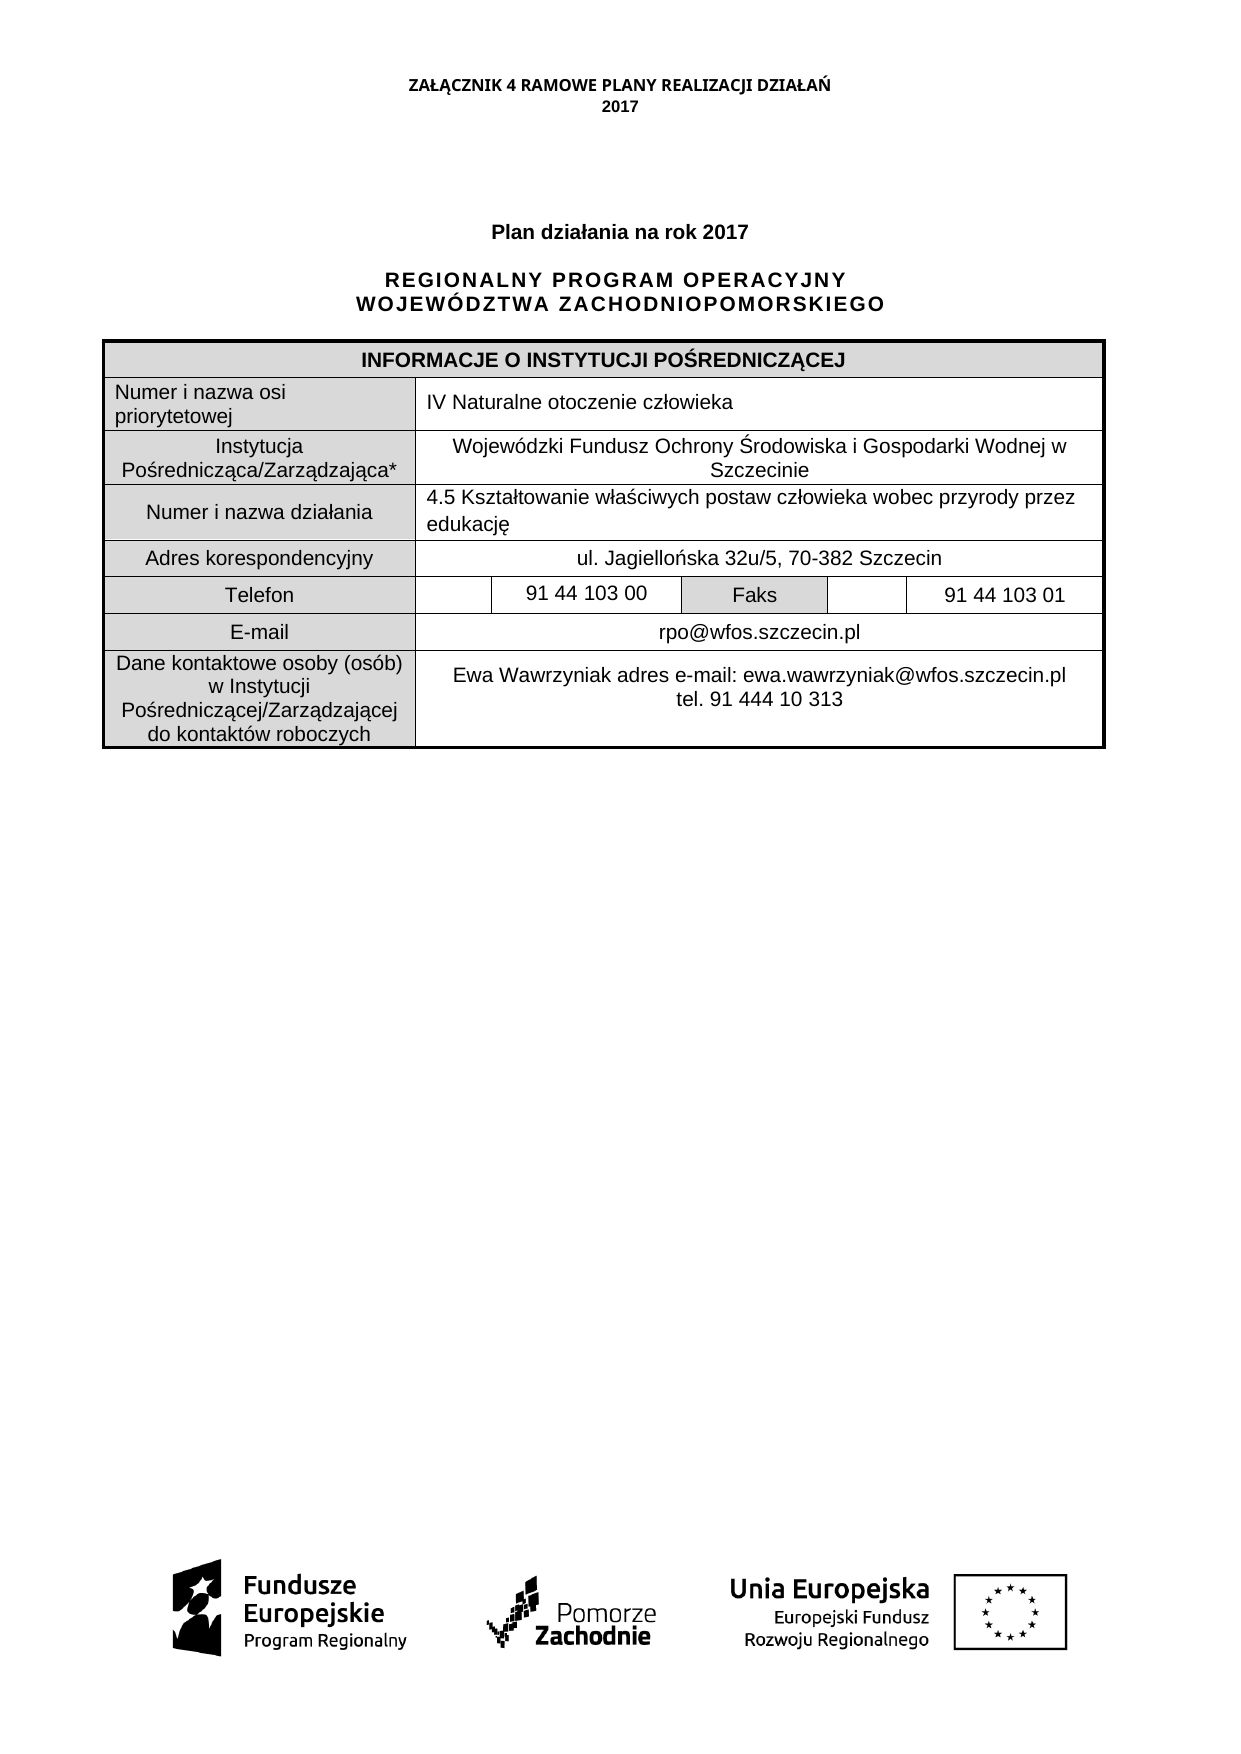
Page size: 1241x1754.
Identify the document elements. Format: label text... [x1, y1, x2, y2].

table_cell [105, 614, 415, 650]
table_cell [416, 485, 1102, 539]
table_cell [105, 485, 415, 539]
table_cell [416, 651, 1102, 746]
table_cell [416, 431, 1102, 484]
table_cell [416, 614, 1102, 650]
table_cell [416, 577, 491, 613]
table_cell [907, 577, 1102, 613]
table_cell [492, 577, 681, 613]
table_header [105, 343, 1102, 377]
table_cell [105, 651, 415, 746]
picture [148, 1533, 1092, 1681]
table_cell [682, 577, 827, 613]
text Plan działania na rok 2017 [148, 219, 1093, 243]
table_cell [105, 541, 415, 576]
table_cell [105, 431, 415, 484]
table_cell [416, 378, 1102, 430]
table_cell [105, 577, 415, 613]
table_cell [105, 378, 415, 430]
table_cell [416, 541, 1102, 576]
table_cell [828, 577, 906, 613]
text REGIONALNY PROGRAM OPERACYJNY WOJEWÓDZTWA ZACHODNIOPOMORSKIEGO [148, 267, 1093, 315]
